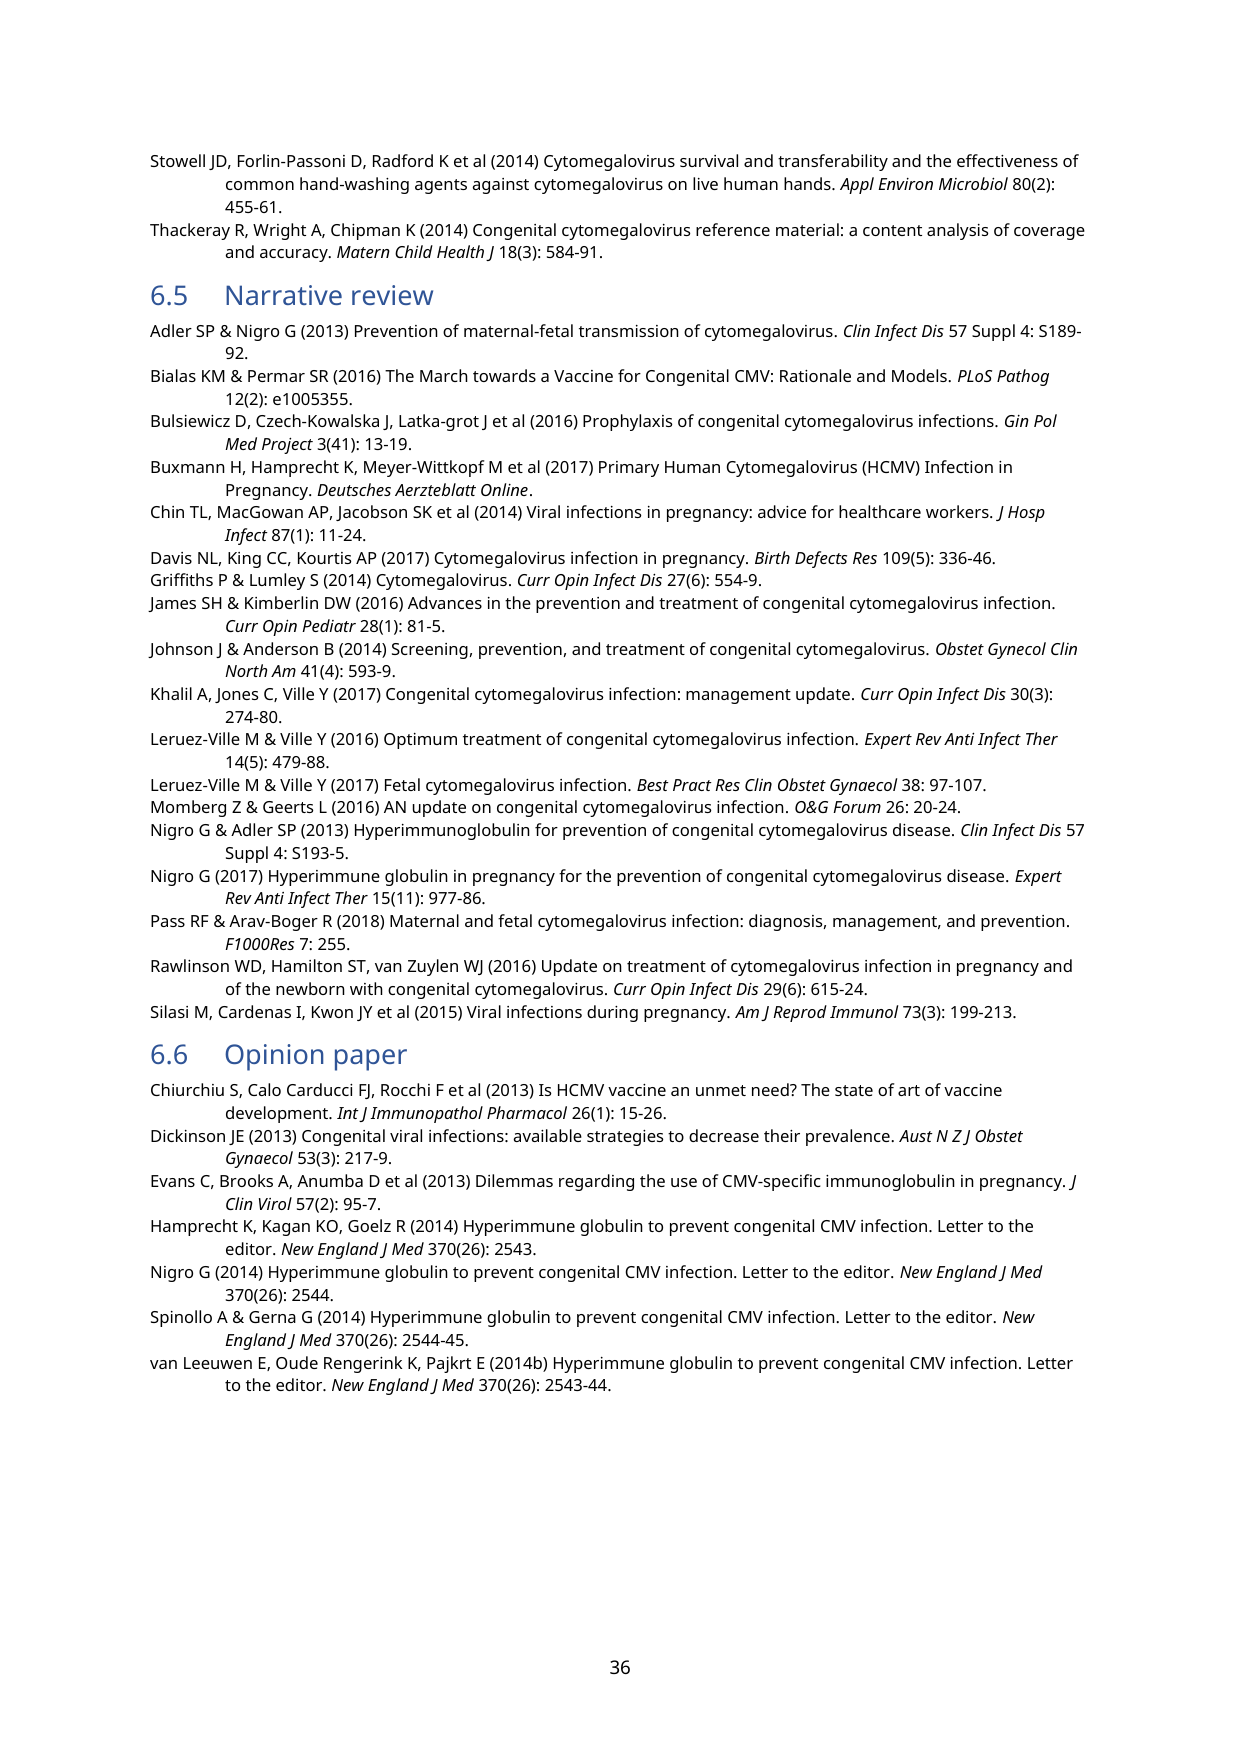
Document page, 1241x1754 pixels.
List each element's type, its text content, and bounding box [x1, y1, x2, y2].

text Nigro G & Adler SP (2013) Hyperimmunoglobulin for prevention of congenital cytomegalovirus disease. Clin Infect Dis 57 Suppl 4: S193-5. [150, 819, 1090, 864]
text Leruez-Ville M & Ville Y (2017) Fetal cytomegalovirus infection. Best Pract Res Clin Obstet Gynaecol 38: 97-107. [150, 773, 1090, 796]
text Bialas KM & Permar SR (2016) The March towards a Vaccine for Congenital CMV: Rationale and Models. PLoS Pathog 12(2): e1005355. [150, 364, 1090, 410]
text Johnson J & Anderson B (2014) Screening, prevention, and treatment of congenital cytomegalovirus. Obstet Gynecol Clin North Am 41(4): 593-9. [150, 637, 1090, 682]
text Khalil A, Jones C, Ville Y (2017) Congenital cytomegalovirus infection: management update. Curr Opin Infect Dis 30(3): 274-80. [150, 682, 1090, 728]
text Griffiths P & Lumley S (2014) Cytomegalovirus. Curr Opin Infect Dis 27(6): 554-9. [150, 569, 1090, 592]
text Adler SP & Nigro G (2013) Prevention of maternal-fetal transmission of cytomegalovirus. Clin Infect Dis 57 Suppl 4: S189-92. [150, 319, 1090, 364]
text Chiurchiu S, Calo Carducci FJ, Rocchi F et al (2013) Is HCMV vaccine an unmet need? The state of art of vaccine development. Int J Immunopathol Pharmacol 26(1): 15-26. [150, 1079, 1090, 1124]
text Pass RF & Arav-Boger R (2018) Maternal and fetal cytomegalovirus infection: diagnosis, management, and prevention. F1000Res 7: 255. [150, 909, 1090, 955]
text Dickinson JE (2013) Congenital viral infections: available strategies to decrease their prevalence. Aust N Z J Obstet Gynaecol 53(3): 217-9. [150, 1124, 1090, 1169]
text Stowell JD, Forlin-Passoni D, Radford K et al (2014) Cytomegalovirus survival and transferability and the effectiveness of common hand-washing agents against cytomegalovirus on live human hands. Appl Environ Microbiol 80(2): 455-61. [150, 150, 1090, 218]
subtitle Narrative review [150, 276, 1090, 313]
text Spinollo A & Gerna G (2014) Hyperimmune globulin to prevent congenital CMV infection. Letter to the editor. New England J Med 370(26): 2544-45. [150, 1306, 1090, 1351]
text Rawlinson WD, Hamilton ST, van Zuylen WJ (2016) Update on treatment of cytomegalovirus infection in pregnancy and of the newborn with congenital cytomegalovirus. Curr Opin Infect Dis 29(6): 615-24. [150, 955, 1090, 1000]
text Evans C, Brooks A, Anumba D et al (2013) Dilemmas regarding the use of CMV-specific immunoglobulin in pregnancy. J Clin Virol 57(2): 95-7. [150, 1169, 1090, 1215]
text Hamprecht K, Kagan KO, Goelz R (2014) Hyperimmune globulin to prevent congenital CMV infection. Letter to the editor. New England J Med 370(26): 2543. [150, 1215, 1090, 1260]
text James SH & Kimberlin DW (2016) Advances in the prevention and treatment of congenital cytomegalovirus infection. Curr Opin Pediatr 28(1): 81-5. [150, 592, 1090, 637]
text Buxmann H, Hamprecht K, Meyer-Wittkopf M et al (2017) Primary Human Cytomegalovirus (HCMV) Infection in Pregnancy. Deutsches Aerzteblatt Online. [150, 455, 1090, 501]
text Nigro G (2017) Hyperimmune globulin in pregnancy for the prevention of congenital cytomegalovirus disease. Expert Rev Anti Infect Ther 15(11): 977-86. [150, 864, 1090, 909]
text Leruez-Ville M & Ville Y (2016) Optimum treatment of congenital cytomegalovirus infection. Expert Rev Anti Infect Ther 14(5): 479-88. [150, 728, 1090, 773]
text Momberg Z & Geerts L (2016) AN update on congenital cytomegalovirus infection. O&G Forum 26: 20-24. [150, 796, 1090, 819]
subtitle Opinion paper [150, 1036, 1090, 1072]
text Bulsiewicz D, Czech-Kowalska J, Latka-grot J et al (2016) Prophylaxis of congenital cytomegalovirus infections. Gin Pol Med Project 3(41): 13-19. [150, 410, 1090, 455]
text Chin TL, MacGowan AP, Jacobson SK et al (2014) Viral infections in pregnancy: advice for healthcare workers. J Hosp Infect 87(1): 11-24. [150, 501, 1090, 546]
text Davis NL, King CC, Kourtis AP (2017) Cytomegalovirus infection in pregnancy. Birth Defects Res 109(5): 336-46. [150, 546, 1090, 569]
text Nigro G (2014) Hyperimmune globulin to prevent congenital CMV infection. Letter to the editor. New England J Med 370(26): 2544. [150, 1260, 1090, 1306]
text Silasi M, Cardenas I, Kwon JY et al (2015) Viral infections during pregnancy. Am J Reprod Immunol 73(3): 199-213. [150, 1000, 1090, 1023]
text Thackeray R, Wright A, Chipman K (2014) Congenital cytomegalovirus reference material: a content analysis of coverage and accuracy. Matern Child Health J 18(3): 584-91. [150, 218, 1090, 263]
text van Leeuwen E, Oude Rengerink K, Pajkrt E (2014b) Hyperimmune globulin to prevent congenital CMV infection. Letter to the editor. New England J Med 370(26): 2543-44. [150, 1351, 1090, 1397]
